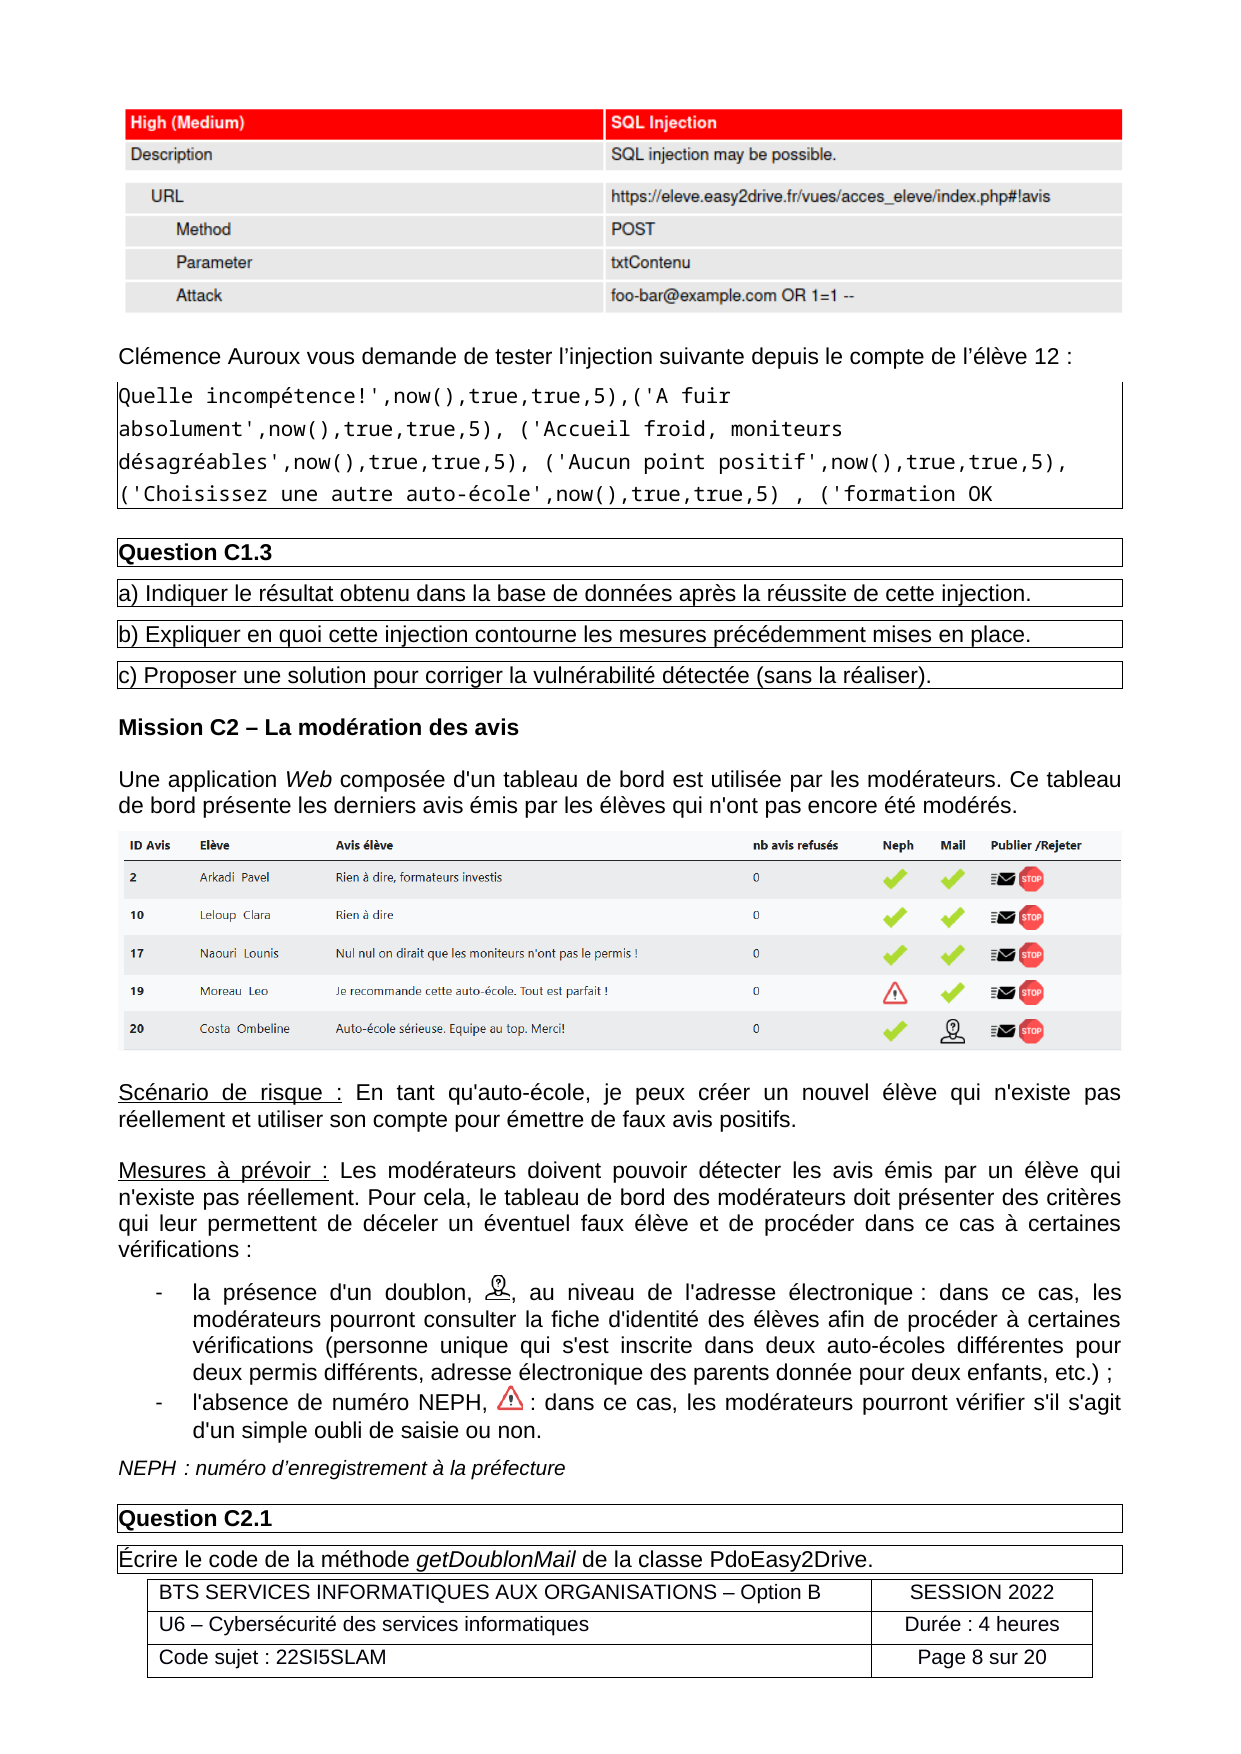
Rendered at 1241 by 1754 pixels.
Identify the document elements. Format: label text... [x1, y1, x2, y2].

text a) Indiquer le résultat obtenu dans la base de données après la réussite de cette injection. [118, 580, 1122, 606]
text Mesures à prévoir : Les modérateurs doivent pouvoir détecter les avis émis par un élève qui n'existe pas réellement. Pour cela, le tableau de bord des modérateurs doit présenter des critères qui leur permettent de déceler un éventuel faux élève et de procéder dans ce cas à certaines vérifications : [118, 1157, 1122, 1262]
text Mission C2 – La modération des avis [118, 714, 1122, 741]
picture [118, 831, 1123, 1051]
text Question C2.1 [118, 1505, 1122, 1532]
text Quelle incompétence!',now(),true,true,5),('A fuir absolument',now(),true,true,5), ('Accueil froid, moniteurs désagréables',now(),true,true,5), ('Aucun point positif',now(),true,true,5), ('Choisissez une autre auto-école',now(),true,true,5) , ('formation OK [118, 382, 1122, 508]
text c) Proposer une solution pour corriger la vulnérabilité détectée (sans la réaliser). [118, 662, 1122, 688]
text Une application Web composée d'un tableau de bord est utilisée par les modérateurs. Ce tableau de bord présente les derniers avis émis par les élèves qui n'ont pas encore été modérés. [118, 766, 1122, 818]
picture [118, 103, 1123, 314]
text Clémence Auroux vous demande de tester l’injection suivante depuis le compte de l’élève 12 : [118, 343, 1122, 369]
text Scénario de risque : En tant qu'auto-école, je peux créer un nouvel élève qui n'existe pas réellement et utiliser son compte pour émettre de faux avis positifs. [118, 1079, 1122, 1132]
text NEPH : numéro d’enregistrement à la préfecture [118, 1455, 1122, 1479]
text b) Expliquer en quoi cette injection contourne les mesures précédemment mises en place. [118, 621, 1122, 647]
text Écrire le code de la méthode getDoublonMail de la classe PdoEasy2Drive. [118, 1546, 1122, 1573]
list l'absence de numéro NEPH, : dans ce cas, les modérateurs pourront vérifier s'il s'agit d'un simple oubli de saisie ou non. [155, 1385, 1122, 1443]
picture [497, 1384, 524, 1411]
list la présence d'un doublon, , au niveau de l'adresse électronique : dans ce cas, les modérateurs pourront consulter la fiche d'identité des élèves afin de procéder à certaines vérifications (personne unique qui s'est inscrite dans deux auto-écoles différentes pour deux permis différents, adresse électronique des parents donnée pour deux enfants, etc.) ; [155, 1275, 1122, 1385]
text Question C1.3 [118, 539, 1122, 566]
picture [485, 1275, 511, 1300]
